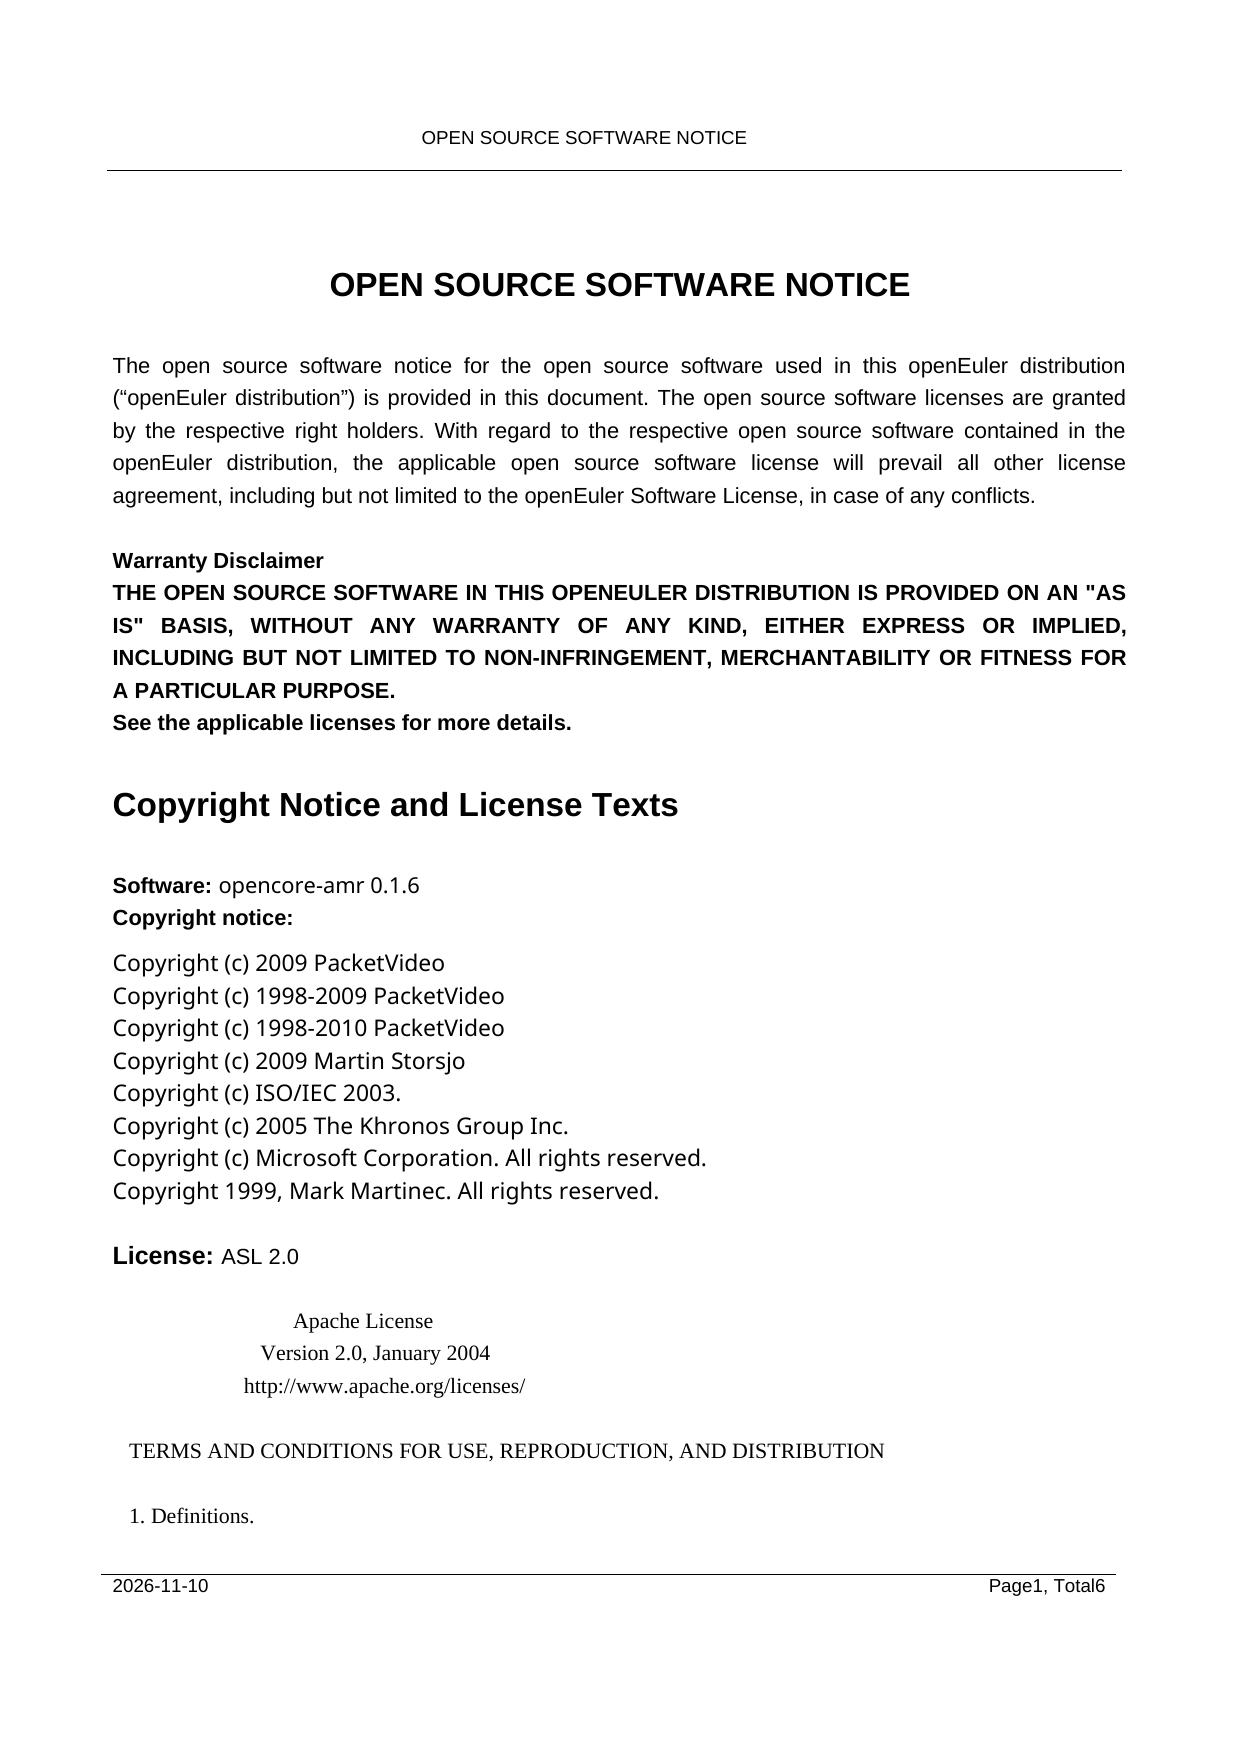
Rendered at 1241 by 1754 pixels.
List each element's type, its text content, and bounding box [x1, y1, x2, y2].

text The open source software notice for the open source software used in this openEuler distribution (“openEuler distribution”) is provided in this document. The open source software licenses are granted by the respective right holders. With regard to the respective open source software contained in the openEuler distribution, the applicable open source software license will prevail all other license agreement, including but not limited to the openEuler Software License, in case of any conflicts. [112, 349, 1128, 511]
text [112, 1272, 1128, 1532]
title Software: opencore-amr 0.1.6 [112, 869, 1128, 901]
text License: ASL 2.0 [112, 1239, 1128, 1272]
text Copyright (c) 2009 PacketVideo Copyright (c) 1998-2009 PacketVideo Copyright (c) 1998-2010 PacketVideo Copyright (c) 2009 Martin Storsjo Copyright (c) ISO/IEC 2003. Copyright (c) 2005 The Khronos Group Inc. Copyright (c) Microsoft Corporation. All rights reserved. Copyright 1999, Mark Martinec. All rights reserved. [112, 947, 1128, 1239]
text Warranty Disclaimer [112, 544, 1128, 576]
text Copyright Notice and License Texts [112, 771, 1128, 836]
text OPEN SOURCE SOFTWARE NOTICE [112, 251, 1128, 316]
text Copyright notice: [112, 901, 1128, 934]
text THE OPEN SOURCE SOFTWARE IN THIS OPENEULER DISTRIBUTION IS PROVIDED ON AN "AS IS" BASIS, WITHOUT ANY WARRANTY OF ANY KIND, EITHER EXPRESS OR IMPLIED, INCLUDING BUT NOT LIMITED TO NON-INFRINGEMENT, MERCHANTABILITY OR FITNESS FOR A PARTICULAR PURPOSE. See the applicable licenses for more details. [112, 576, 1128, 739]
